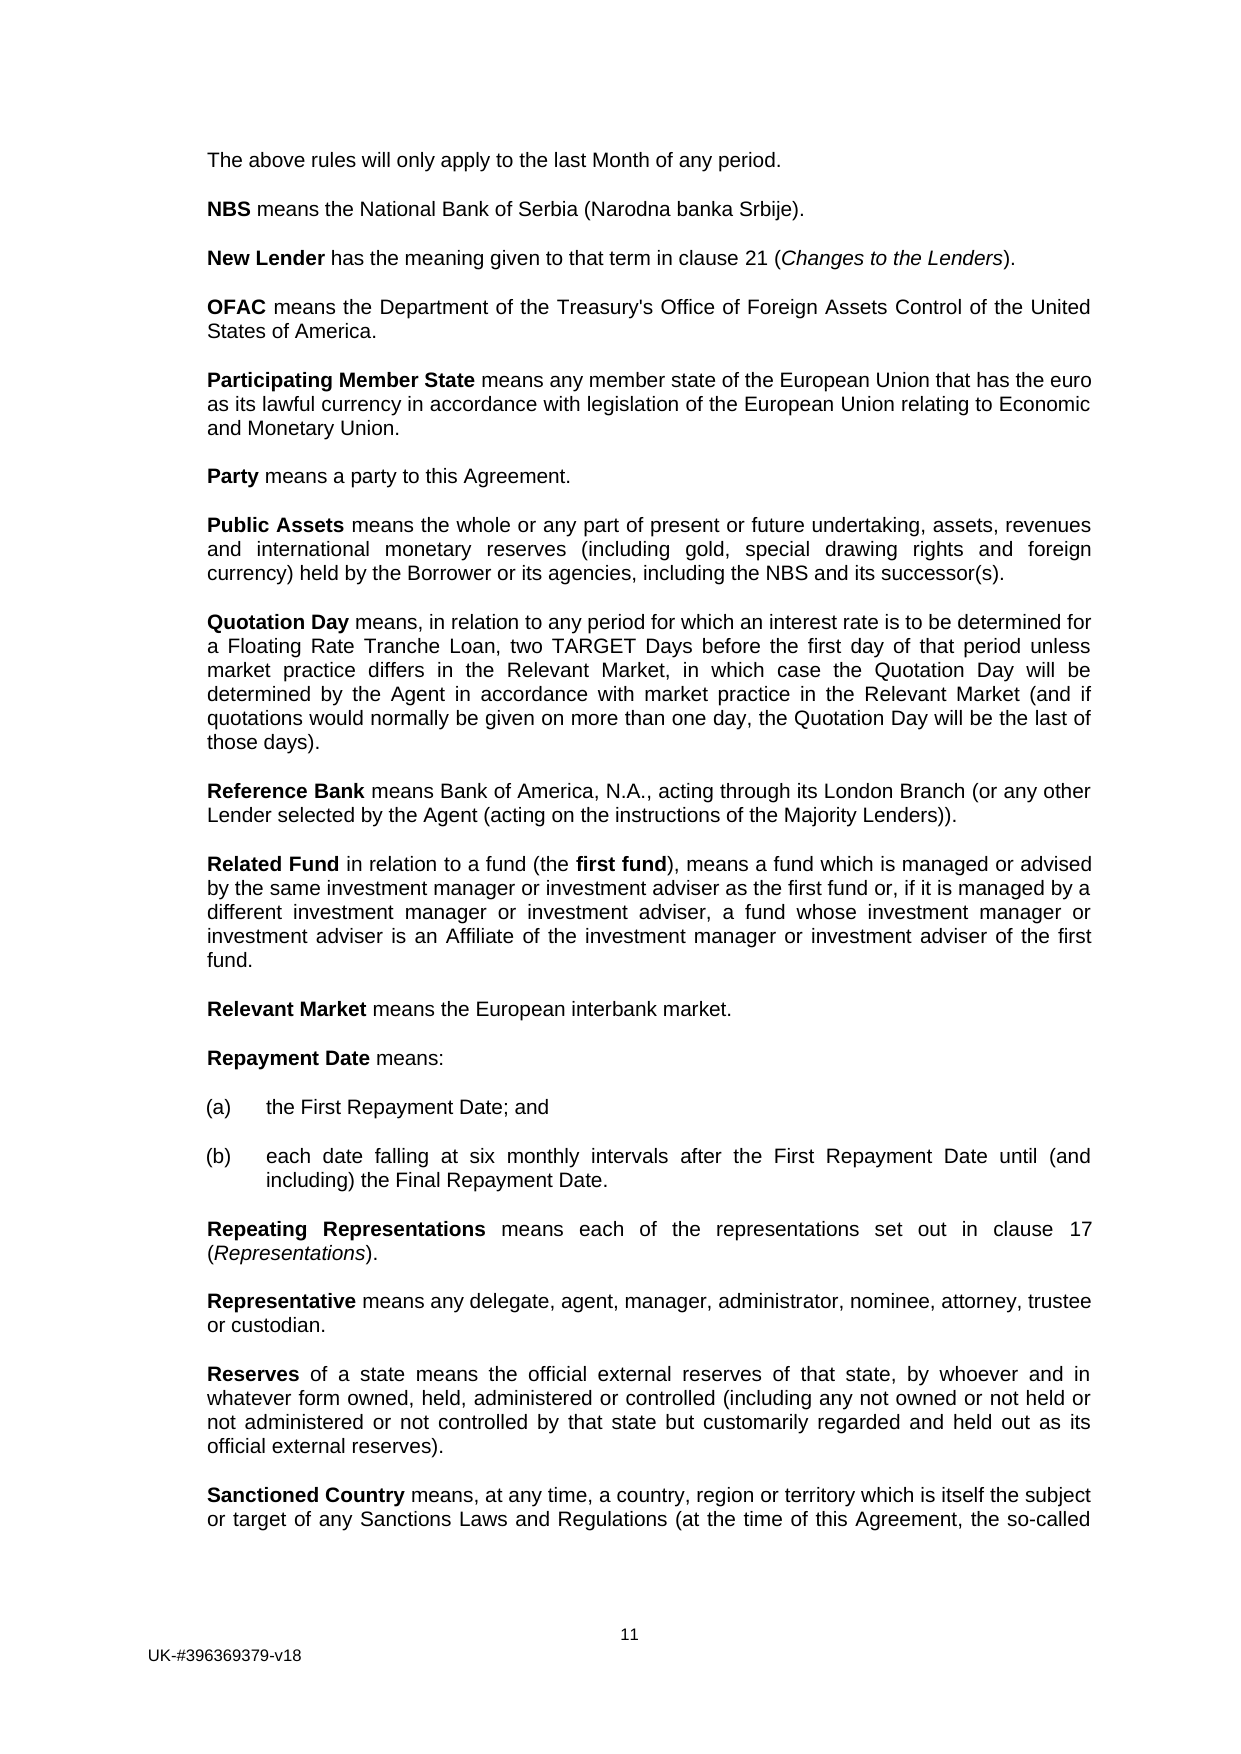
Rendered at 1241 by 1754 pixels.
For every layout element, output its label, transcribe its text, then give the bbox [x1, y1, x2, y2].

text Reserves of a state means the official external reserves of that state, by whoever and in whatever form owned, held, administered or controlled (including any not owned or not held or not administered or not controlled by that state but customarily regarded and held out as its official external reserves). [207, 1362, 1092, 1458]
text Participating Member State means any member state of the European Union that has the euro as its lawful currency in accordance with legislation of the European Union relating to Economic and Monetary Union. [207, 367, 1092, 439]
text Repayment Date means: [207, 1046, 1092, 1069]
text OFAC means the Department of the Treasury's Office of Foreign Assets Control of the United States of America. [207, 294, 1092, 342]
text Reference Bank means Bank of America, N.A., acting through its London Branch (or any other Lender selected by the Agent (acting on the instructions of the Majority Lenders)). [207, 779, 1092, 827]
text Related Fund in relation to a fund (the first fund), means a fund which is managed or advised by the same investment manager or investment adviser as the first fund or, if it is managed by a different investment manager or investment adviser, a fund whose investment manager or investment adviser is an Affiliate of the investment manager or investment adviser of the first fund. [207, 852, 1092, 972]
text NBS means the National Bank of Serbia (Narodna banka Srbije). [207, 197, 1092, 221]
text Party means a party to this Agreement. [207, 464, 1092, 488]
text Repeating Representations means each of the representations set out in clause 17 (Representations). [207, 1216, 1092, 1264]
text Representative means any delegate, agent, manager, administrator, nominee, attorney, trustee or custodian. [207, 1289, 1092, 1337]
list the First Repayment Date; and [206, 1094, 1092, 1118]
text each date falling at six monthly intervals after the First Repayment Date until (and including) the Final Repayment Date. [206, 1143, 1092, 1191]
text The above rules will only apply to the last Month of any period. [207, 148, 1092, 172]
text Relevant Market means the European interbank market. [207, 997, 1092, 1021]
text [207, 1483, 1092, 1531]
text Quotation Day means, in relation to any period for which an interest rate is to be determined for a Floating Rate Tranche Loan, two TARGET Days before the first day of that period unless market practice differs in the Relevant Market, in which case the Quotation Day will be determined by the Agent in accordance with market practice in the Relevant Market (and if quotations would normally be given on more than one day, the Quotation Day will be the last of those days). [207, 610, 1092, 754]
text Public Assets means the whole or any part of present or future undertaking, assets, revenues and international monetary reserves (including gold, special drawing rights and foreign currency) held by the Borrower or its agencies, including the NBS and its successor(s). [207, 513, 1092, 585]
text New Lender has the meaning given to that term in clause 21 (Changes to the Lenders). [207, 246, 1092, 269]
